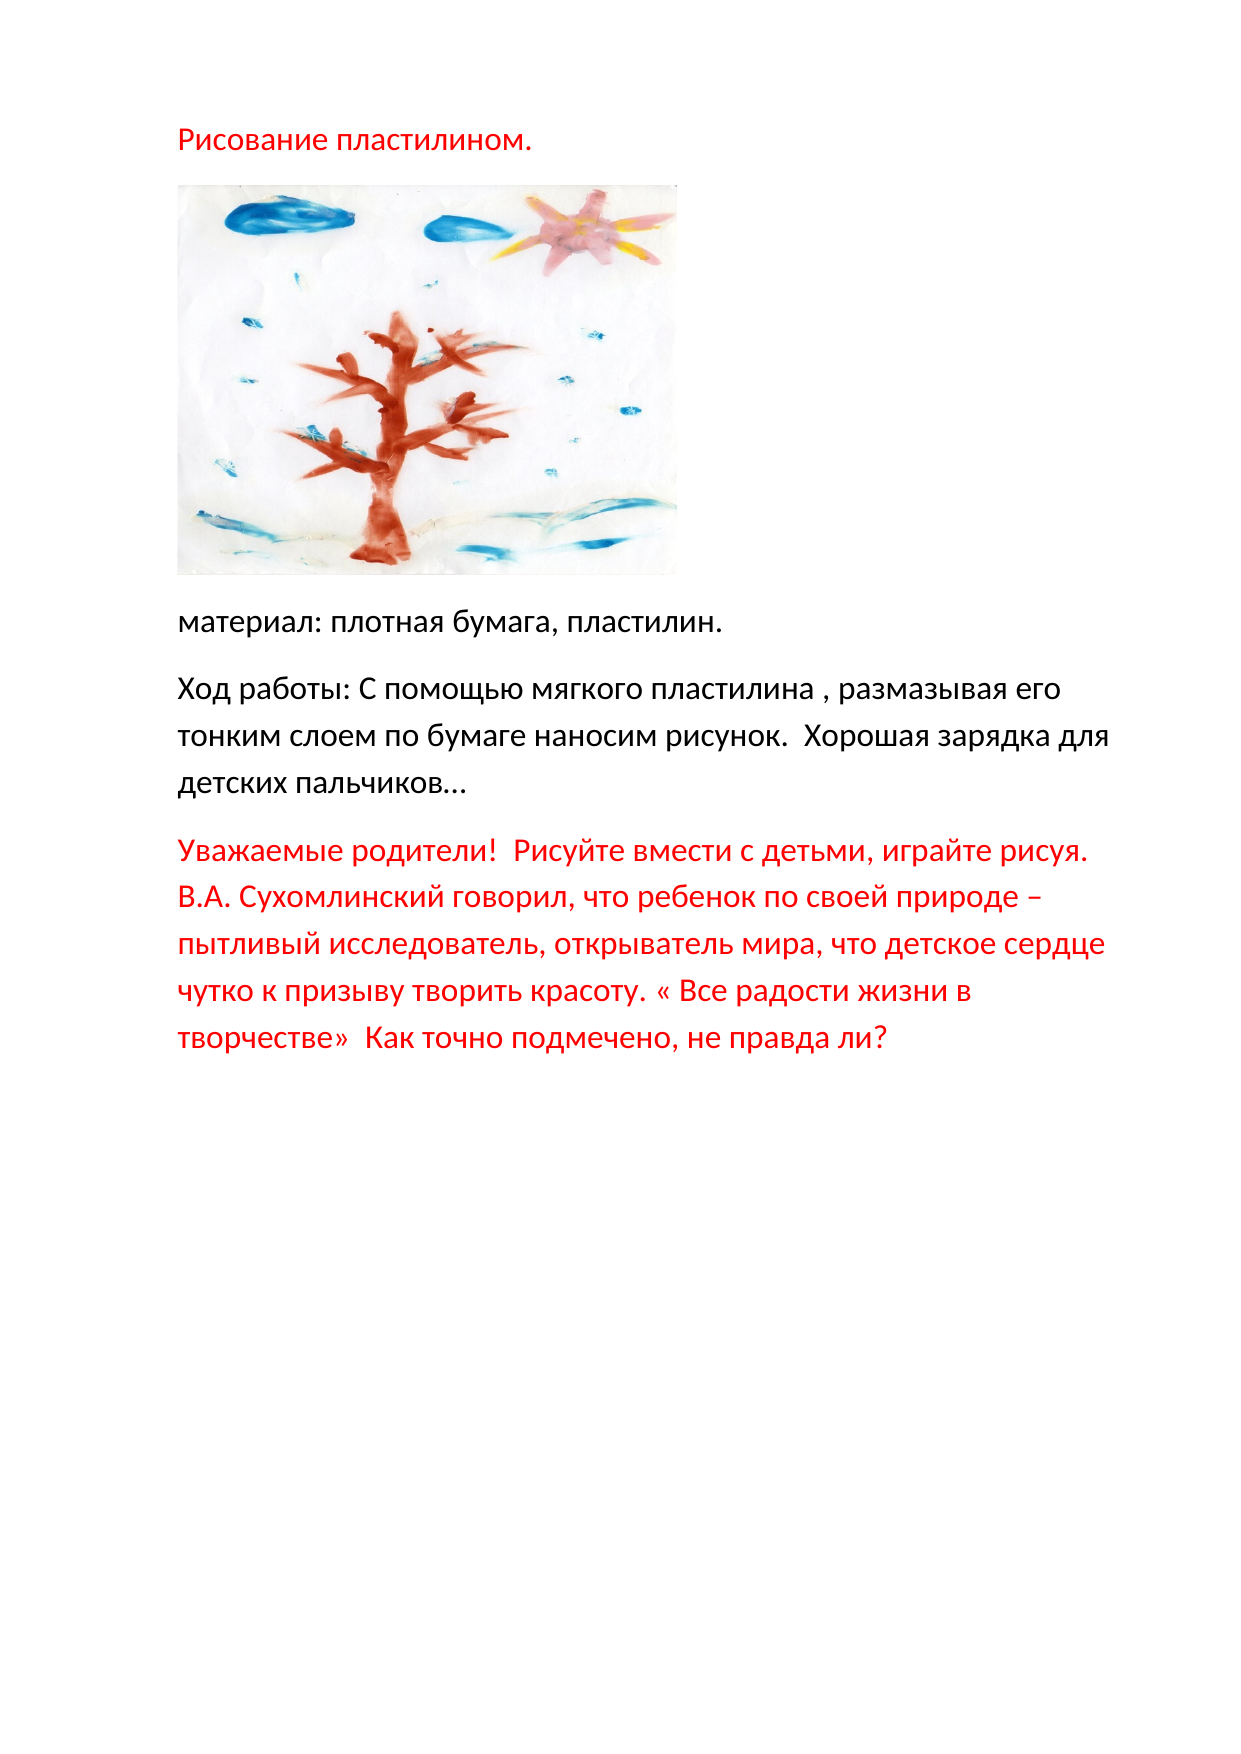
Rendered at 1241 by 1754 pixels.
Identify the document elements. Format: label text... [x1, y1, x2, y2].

text материал: плотная бумага, пластилин. [177, 600, 1152, 641]
text Уважаемые родители! Рисуйте вмести с детьми, играйте рисуя. В.А. Сухомлинский говорил, что ребенок по своей природе – пытливый исследователь, открыватель мира, что детское сердце чутко к призыву творить красоту. « Все радости жизни в творчестве» Как точно подмечено, не правда ли? [177, 828, 1152, 1056]
text Рисование пластилином. [177, 118, 1152, 159]
text Ход работы: С помощью мягкого пластилина , размазывая его тонким слоем по бумаге наносим рисунок. Хорошая зарядка для детских пальчиков… [177, 667, 1152, 802]
picture [177, 185, 678, 575]
